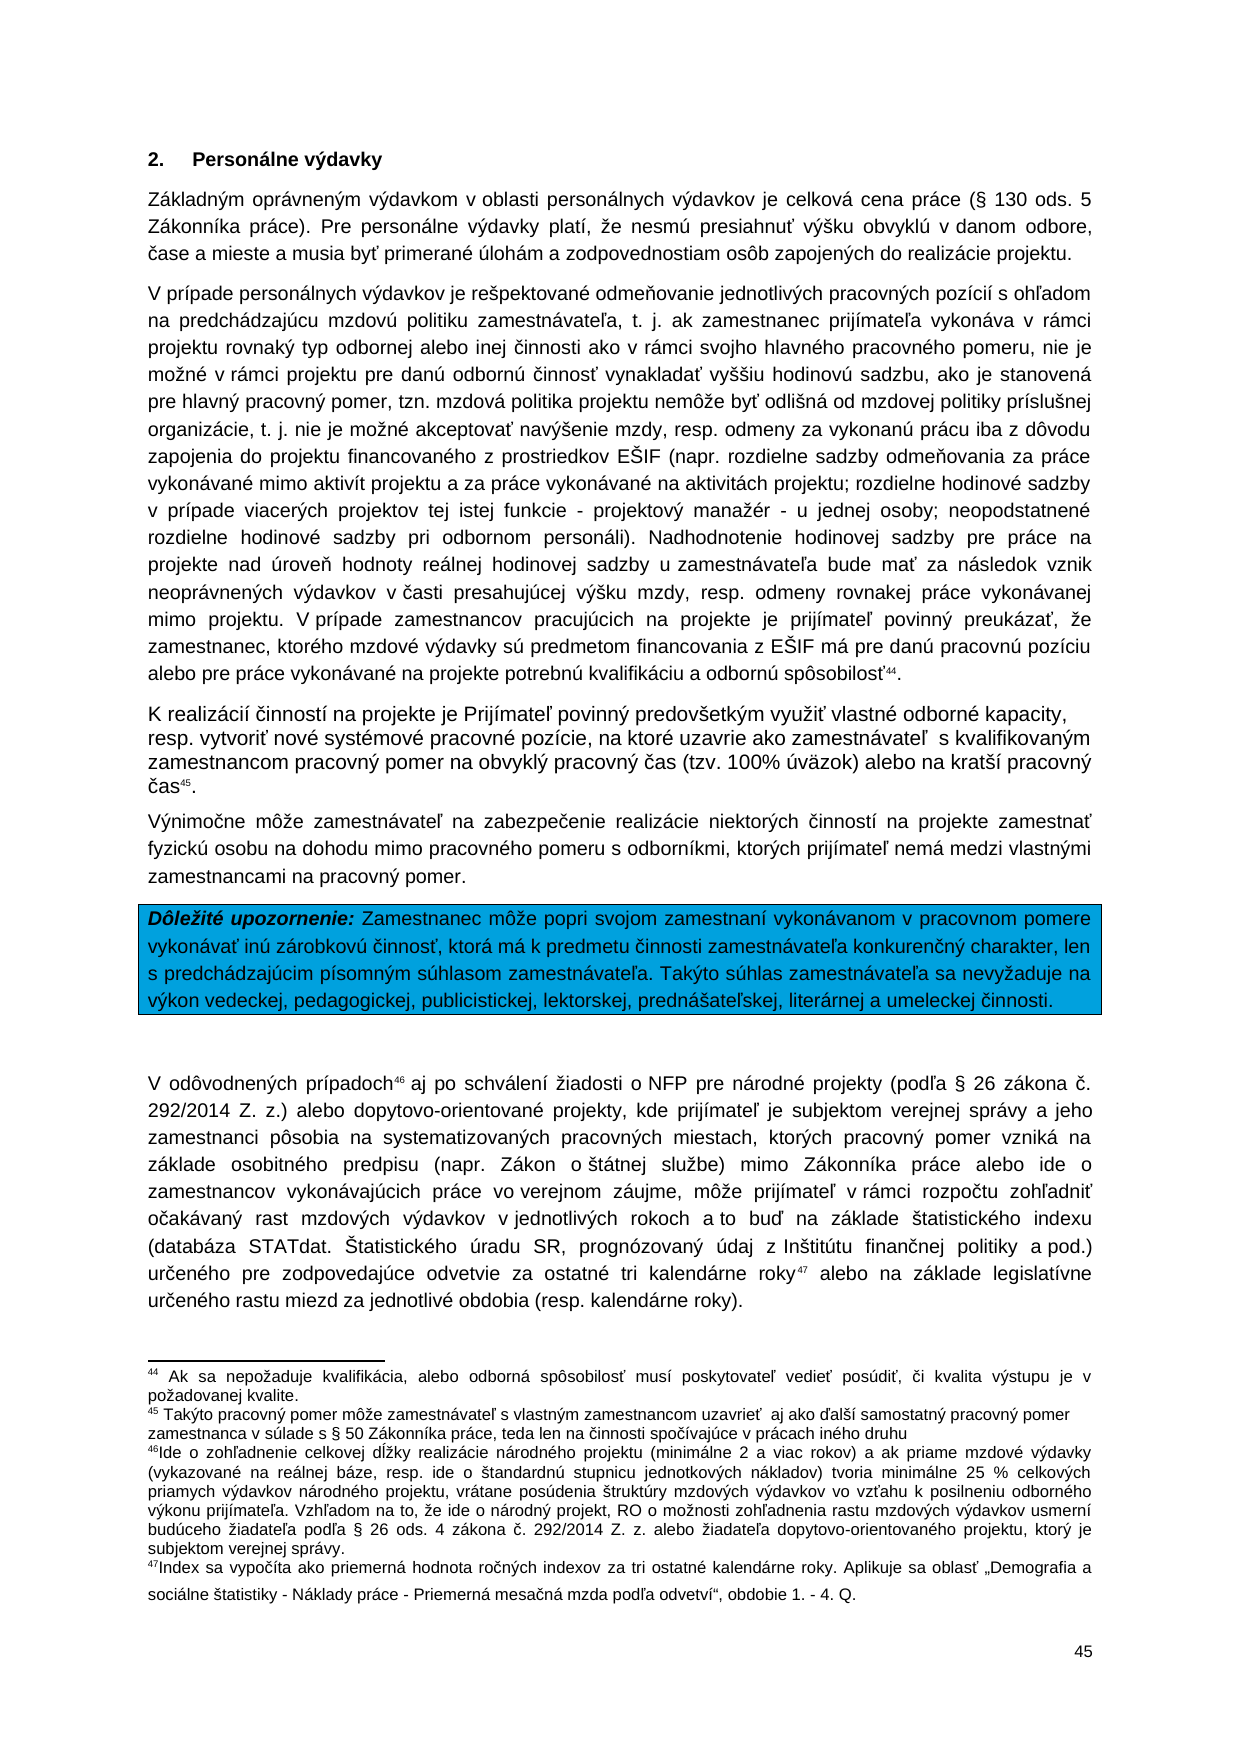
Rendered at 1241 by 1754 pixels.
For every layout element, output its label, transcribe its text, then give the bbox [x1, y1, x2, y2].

list Personálne výdavky [148, 148, 1092, 170]
text K realizácií činností na projekte je Prijímateľ povinný predovšetkým využiť vlastné odborné kapacity, resp. vytvoriť nové systémové pracovné pozície, na ktoré uzavrie ako zamestnávateľ s kvalifikovaným zamestnancom pracovný pomer na obvyklý pracovný čas (tzv. 100% úväzok) alebo na kratší pracovný čas. [148, 702, 1092, 798]
text Základným oprávneným výdavkom v oblasti personálnych výdavkov je celková cena práce (§ 130 ods. 5 Zákonníka práce). Pre personálne výdavky platí, že nesmú presiahnuť výšku obvyklú v danom odbore, čase a mieste a musia byť primerané úlohám a zodpovednostiam osôb zapojených do realizácie projektu. [148, 187, 1092, 264]
text Dôležité upozornenie: Zamestnanec môže popri svojom zamestnaní vykonávanom v pracovnom pomere vykonávať inú zárobkovú činnosť, ktorá má k predmetu činnosti zamestnávateľa konkurenčný charakter, len s predchádzajúcim písomným súhlasom zamestnávateľa. Takýto súhlas zamestnávateľa sa nevyžaduje na výkon vedeckej, pedagogickej, publicistickej, lektorskej, prednášateľskej, literárnej a umeleckej činnosti. [139, 905, 1101, 1014]
text Výnimočne môže zamestnávateľ na zabezpečenie realizácie niektorých činností na projekte zamestnať fyzickú osobu na dohodu mimo pracovného pomeru s odborníkmi, ktorých prijímateľ nemá medzi vlastnými zamestnancami na pracovný pomer. [148, 810, 1092, 887]
text V odôvodnených prípadoch aj po schválení žiadosti o NFP pre národné projekty (podľa § 26 zákona č. 292/2014 Z. z.) alebo dopytovo-orientované projekty, kde prijímateľ je subjektom verejnej správy a jeho zamestnanci pôsobia na systematizovaných pracovných miestach, ktorých pracovný pomer vzniká na základe osobitného predpisu (napr. Zákon o štátnej službe) mimo Zákonníka práce alebo ide o zamestnancov vykonávajúcich práce vo verejnom záujme, môže prijímateľ v rámci rozpočtu zohľadniť očakávaný rast mzdových výdavkov v jednotlivých rokoch a to buď na základe štatistického indexu (databáza STATdat. Štatistického úradu SR, prognózovaný údaj z Inštitútu finančnej politiky a pod.) určeného pre zodpovedajúce odvetvie za ostatné tri kalendárne roky alebo na základe legislatívne určeného rastu miezd za jednotlivé obdobia (resp. kalendárne roky). [148, 1071, 1092, 1312]
text V prípade personálnych výdavkov je rešpektované odmeňovanie jednotlivých pracovných pozícií s ohľadom na predchádzajúcu mzdovú politiku zamestnávateľa, t. j. ak zamestnanec prijímateľa vykonáva v rámci projektu rovnaký typ odbornej alebo inej činnosti ako v rámci svojho hlavného pracovného pomeru, nie je možné v rámci projektu pre danú odbornú činnosť vynakladať vyššiu hodinovú sadzbu, ako je stanovená pre hlavný pracovný pomer, tzn. mzdová politika projektu nemôže byť odlišná od mzdovej politiky príslušnej organizácie, t. j. nie je možné akceptovať navýšenie mzdy, resp. odmeny za vykonanú prácu iba z dôvodu zapojenia do projektu financovaného z prostriedkov EŠIF (napr. rozdielne sadzby odmeňovania za práce vykonávané mimo aktivít projektu a za práce vykonávané na aktivitách projektu; rozdielne hodinové sadzby v prípade viacerých projektov tej istej funkcie - projektový manažér - u jednej osoby; neopodstatnené rozdielne hodinové sadzby pri odbornom personáli). Nadhodnotenie hodinovej sadzby pre práce na projekte nad úroveň hodnoty reálnej hodinovej sadzby u zamestnávateľa bude mať za následok vznik neoprávnených výdavkov v časti presahujúcej výšku mzdy, resp. odmeny rovnakej práce vykonávanej mimo projektu. V prípade zamestnancov pracujúcich na projekte je prijímateľ povinný preukázať, že zamestnanec, ktorého mzdové výdavky sú predmetom financovania z EŠIF má pre danú pracovnú pozíciu alebo pre práce vykonávané na projekte potrebnú kvalifikáciu a odbornú spôsobilosť. [148, 281, 1092, 685]
